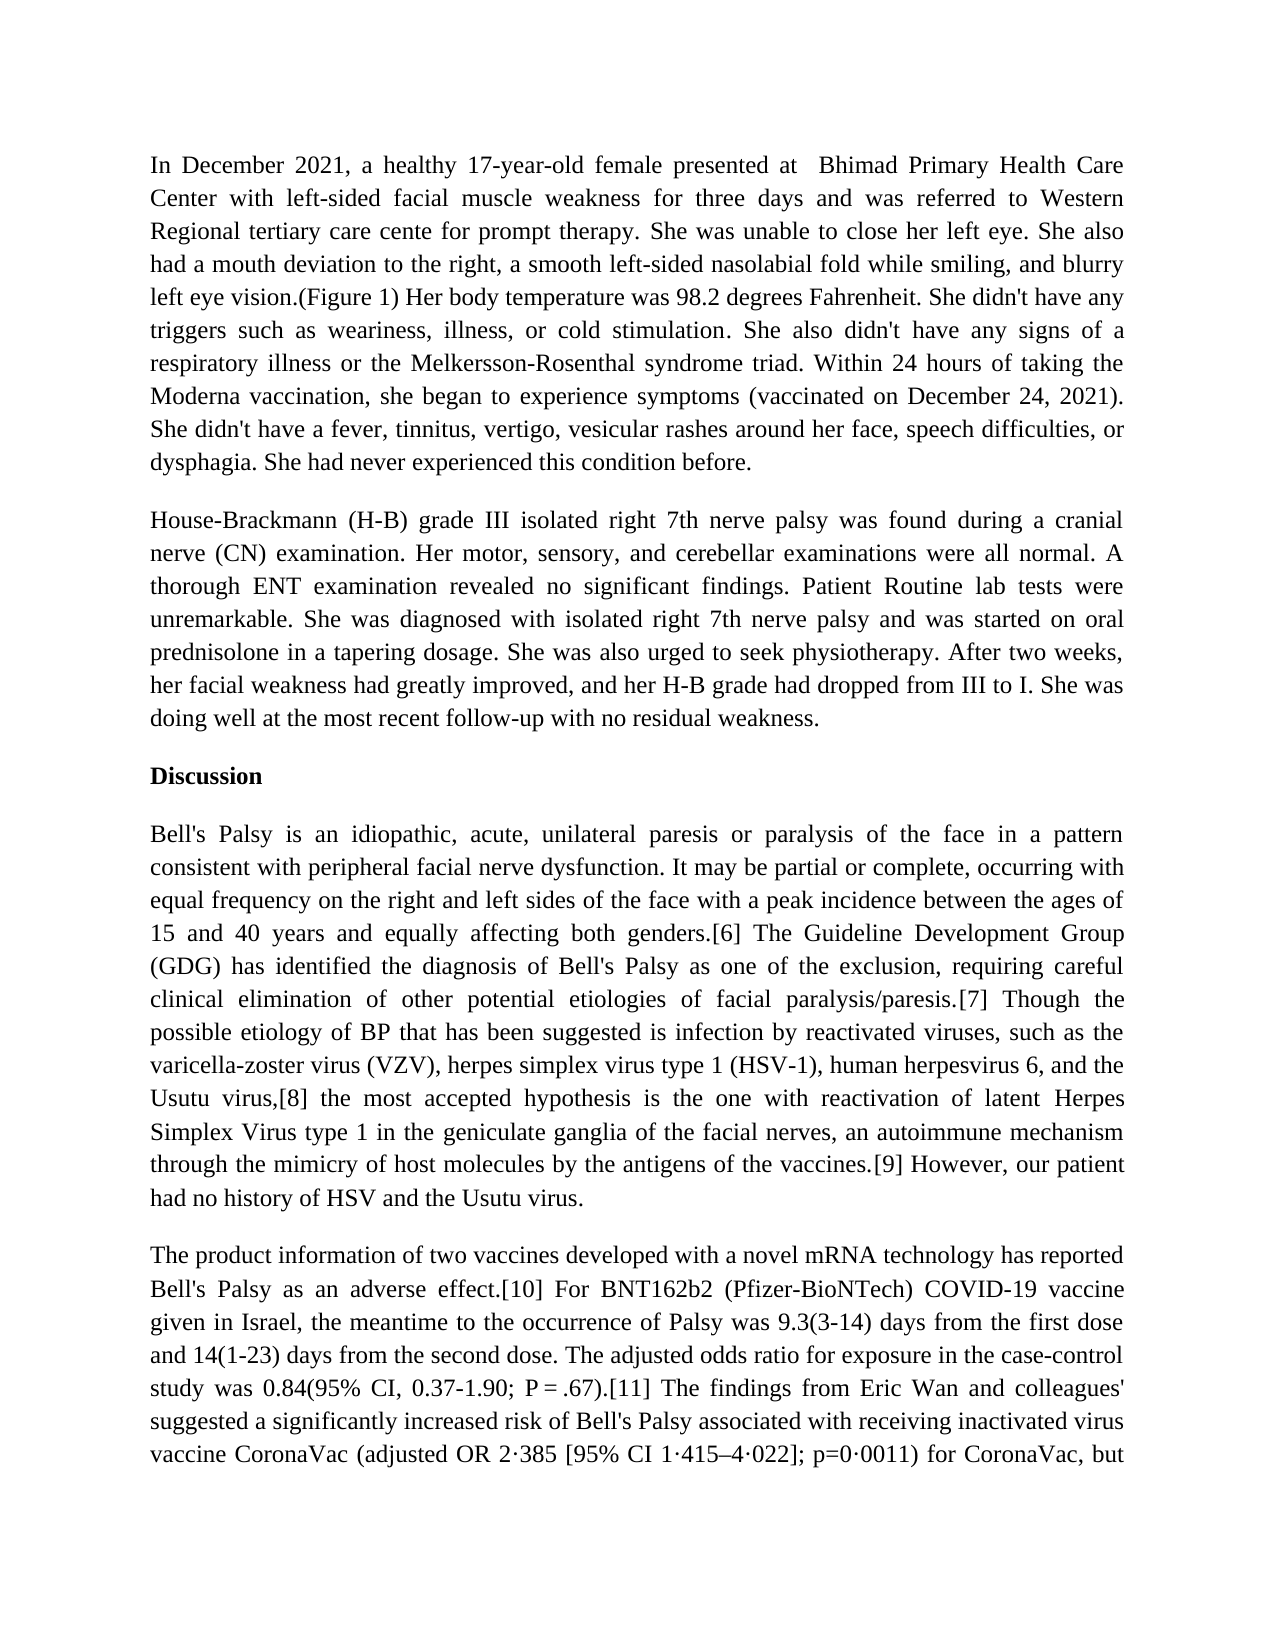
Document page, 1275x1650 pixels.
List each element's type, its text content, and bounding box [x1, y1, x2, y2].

text Bell's Palsy is an idiopathic, acute, unilateral paresis or paralysis of the face in a pattern consistent with peripheral facial nerve dysfunction. It may be partial or complete, occurring with equal frequency on the right and left sides of the face with a peak incidence between the ages of 15 and 40 years and equally affecting both genders.[6] The Guideline Development Group (GDG) has identified the diagnosis of Bell's Palsy as one of the exclusion, requiring careful clinical elimination of other potential etiologies of facial paralysis/paresis.[7] Though the possible etiology of BP that has been suggested is infection by reactivated viruses, such as the varicella-zoster virus (VZV), herpes simplex virus type 1 (HSV-1), human herpesvirus 6, and the Usutu virus,[8] the most accepted hypothesis is the one with reactivation of latent Herpes Simplex Virus type 1 in the geniculate ganglia of the facial nerves, an autoimmune mechanism through the mimicry of host molecules by the antigens of the vaccines.[9] However, our patient had no history of HSV and the Usutu virus. [150, 819, 1125, 1211]
text Discussion [150, 761, 1125, 790]
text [150, 1241, 1125, 1467]
text In December 2021, a healthy 17-year-old female presented at Bhimad Primary Health Care Center with left-sided facial muscle weakness for three days and was referred to Western Regional tertiary care cente for prompt therapy. She was unable to close her left eye. She also had a mouth deviation to the right, a smooth left-sided nasolabial fold while smiling, and blurry left eye vision.(Figure 1) Her body temperature was 98.2 degrees Fahrenheit. She didn't have any triggers such as weariness, illness, or cold stimulation. She also didn't have any signs of a respiratory illness or the Melkersson-Rosenthal syndrome triad. Within 24 hours of taking the Moderna vaccination, she began to experience symptoms (vaccinated on December 24, 2021). She didn't have a fever, tinnitus, vertigo, vesicular rashes around her face, speech difficulties, or dysphagia. She had never experienced this condition before. [150, 150, 1125, 476]
